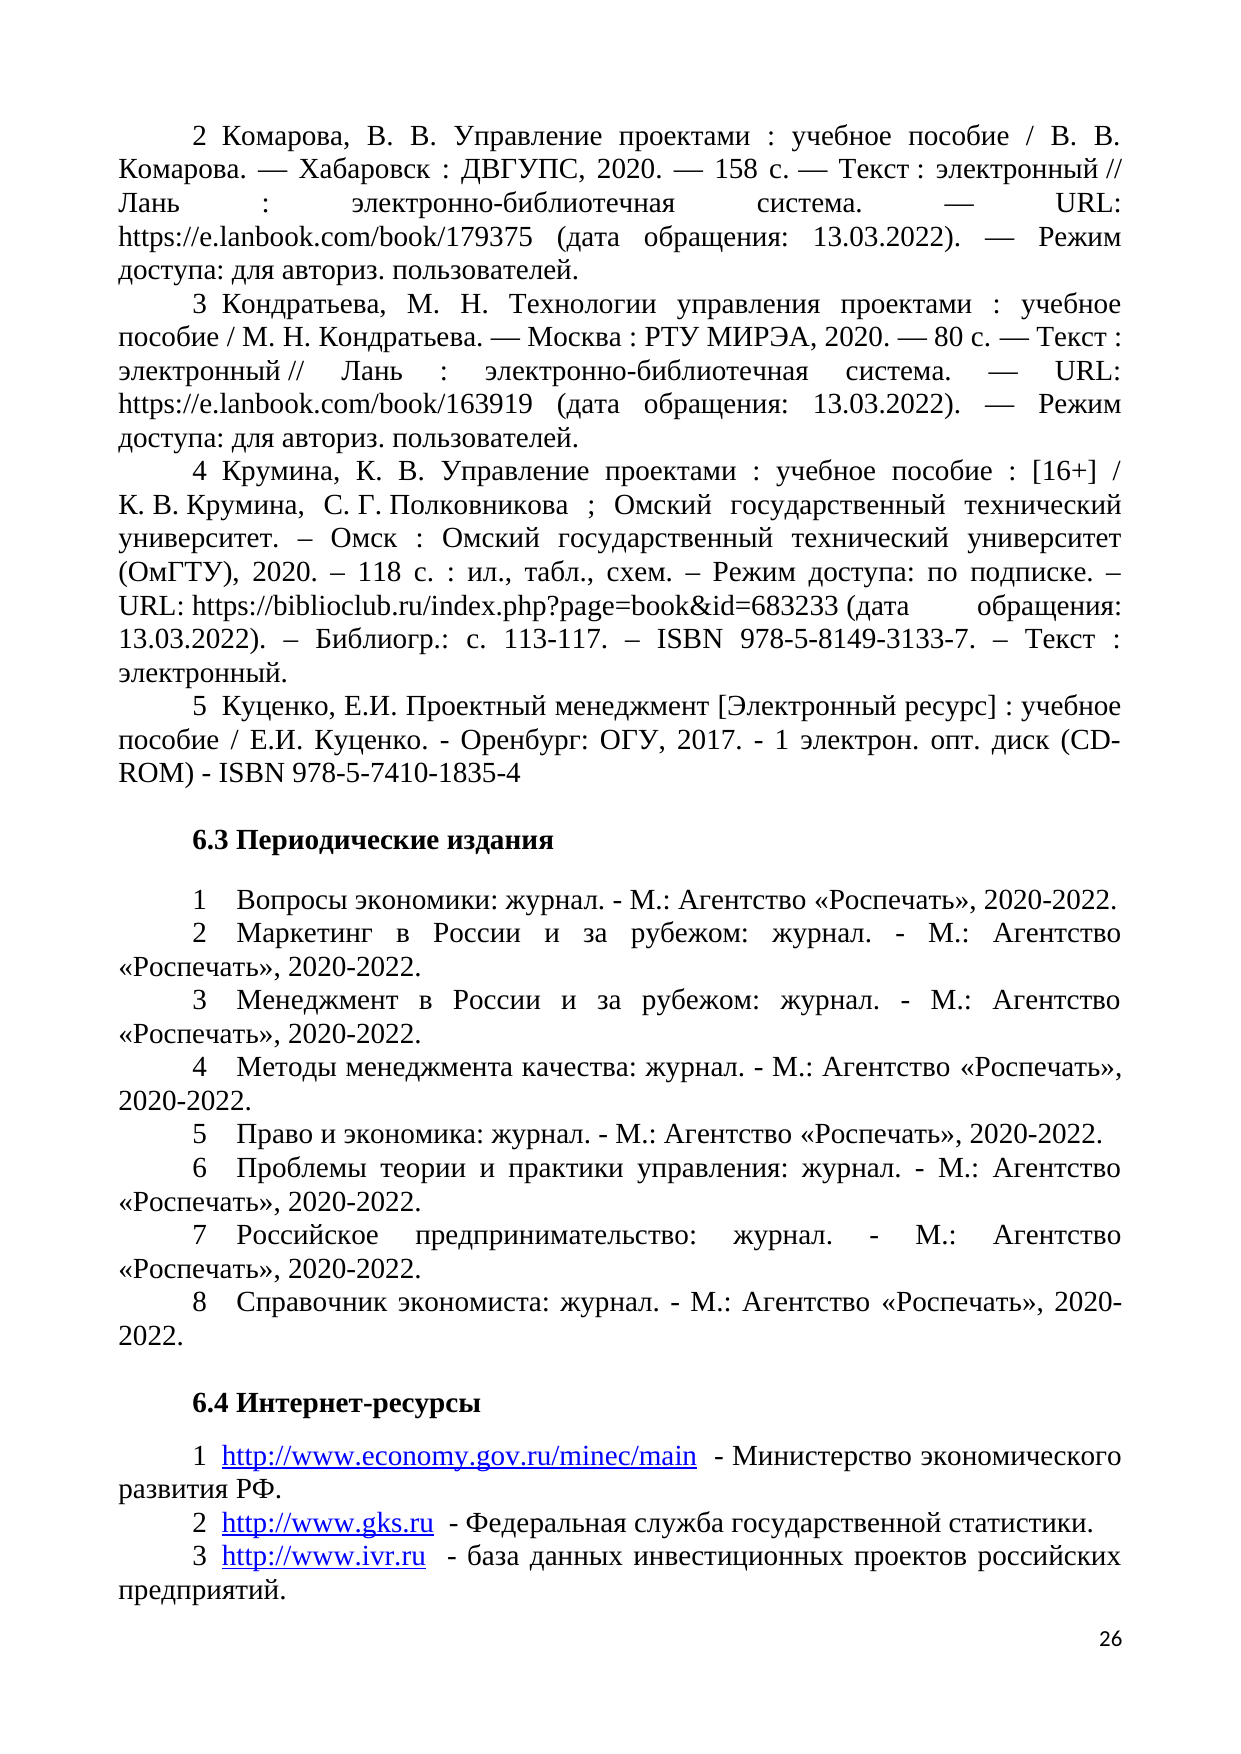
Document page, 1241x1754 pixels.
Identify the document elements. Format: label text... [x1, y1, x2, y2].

list Российское предпринимательство: журнал. - М.: Агентство «Роспечать», 2020-2022. [118, 1217, 1122, 1284]
list Методы менеджмента качества: журнал. - М.: Агентство «Роспечать», 2020-2022. [118, 1049, 1122, 1117]
text 6.3 Периодические издания [192, 822, 1122, 856]
text 6.4 Интернет-ресурсы [118, 1385, 1122, 1418]
list Право и экономика: журнал. - М.: Агентство «Роспечать», 2020-2022. [118, 1117, 1122, 1150]
list Вопросы экономики: журнал. - М.: Агентство «Роспечать», 2020-2022. [118, 882, 1122, 915]
list http://www.economy.gov.ru/minec/main - Министерство экономического развития РФ. [118, 1438, 1122, 1505]
list Проблемы теории и практики управления: журнал. - М.: Агентство «Роспечать», 2020-2022. [118, 1150, 1122, 1217]
list Кондратьева, М. Н. Технологии управления проектами : учебное пособие / М. Н. Кондратьева. — Москва : РТУ МИРЭА, 2020. — 80 с. — Текст : электронный // Лань : электронно-библиотечная система. — URL: https://e.lanbook.com/book/163919 (дата обращения: 13.03.2022). — Режим доступа: для авториз. пользователей. [118, 286, 1122, 453]
list Куценко, Е.И. Проектный менеджмент [Электронный ресурс] : учебное пособие / Е.И. Куценко. - Оренбург: ОГУ, 2017. - 1 электрон. опт. диск (CD-ROM) - ISBN 978-5-7410-1835-4 [118, 688, 1122, 789]
list http://www.gks.ru - Федеральная служба государственной статистики. [118, 1505, 1122, 1538]
list Комарова, В. В. Управление проектами : учебное пособие / В. В. Комарова. — Хабаровск : ДВГУПС, 2020. — 158 с. — Текст : электронный // Лань : электронно-библиотечная система. — URL: https://e.lanbook.com/book/179375 (дата обращения: 13.03.2022). — Режим доступа: для авториз. пользователей. [118, 118, 1122, 286]
list http://www.ivr.ru - база данных инвестиционных проектов российских предприятий. [118, 1538, 1122, 1606]
list Маркетинг в России и за рубежом: журнал. - М.: Агентство «Роспечать», 2020-2022. [118, 915, 1122, 982]
list Справочник экономиста: журнал. - М.: Агентство «Роспечать», 2020-2022. [118, 1284, 1122, 1351]
list Крумина, К. В. Управление проектами : учебное пособие : [16+] / К. В. Крумина, С. Г. Полковникова ; Омский государственный технический университет. – Омск : Омский государственный технический университет (ОмГТУ), 2020. – 118 с. : ил., табл., схем. – Режим доступа: по подписке. – URL: https://biblioclub.ru/index.php?page=book&id=683233 (дата обращения: 13.03.2022). – Библиогр.: с. 113-117. – ISBN 978-5-8149-3133-7. – Текст : электронный. [118, 453, 1122, 688]
list Менеджмент в России и за рубежом: журнал. - М.: Агентство «Роспечать», 2020-2022. [118, 982, 1122, 1049]
